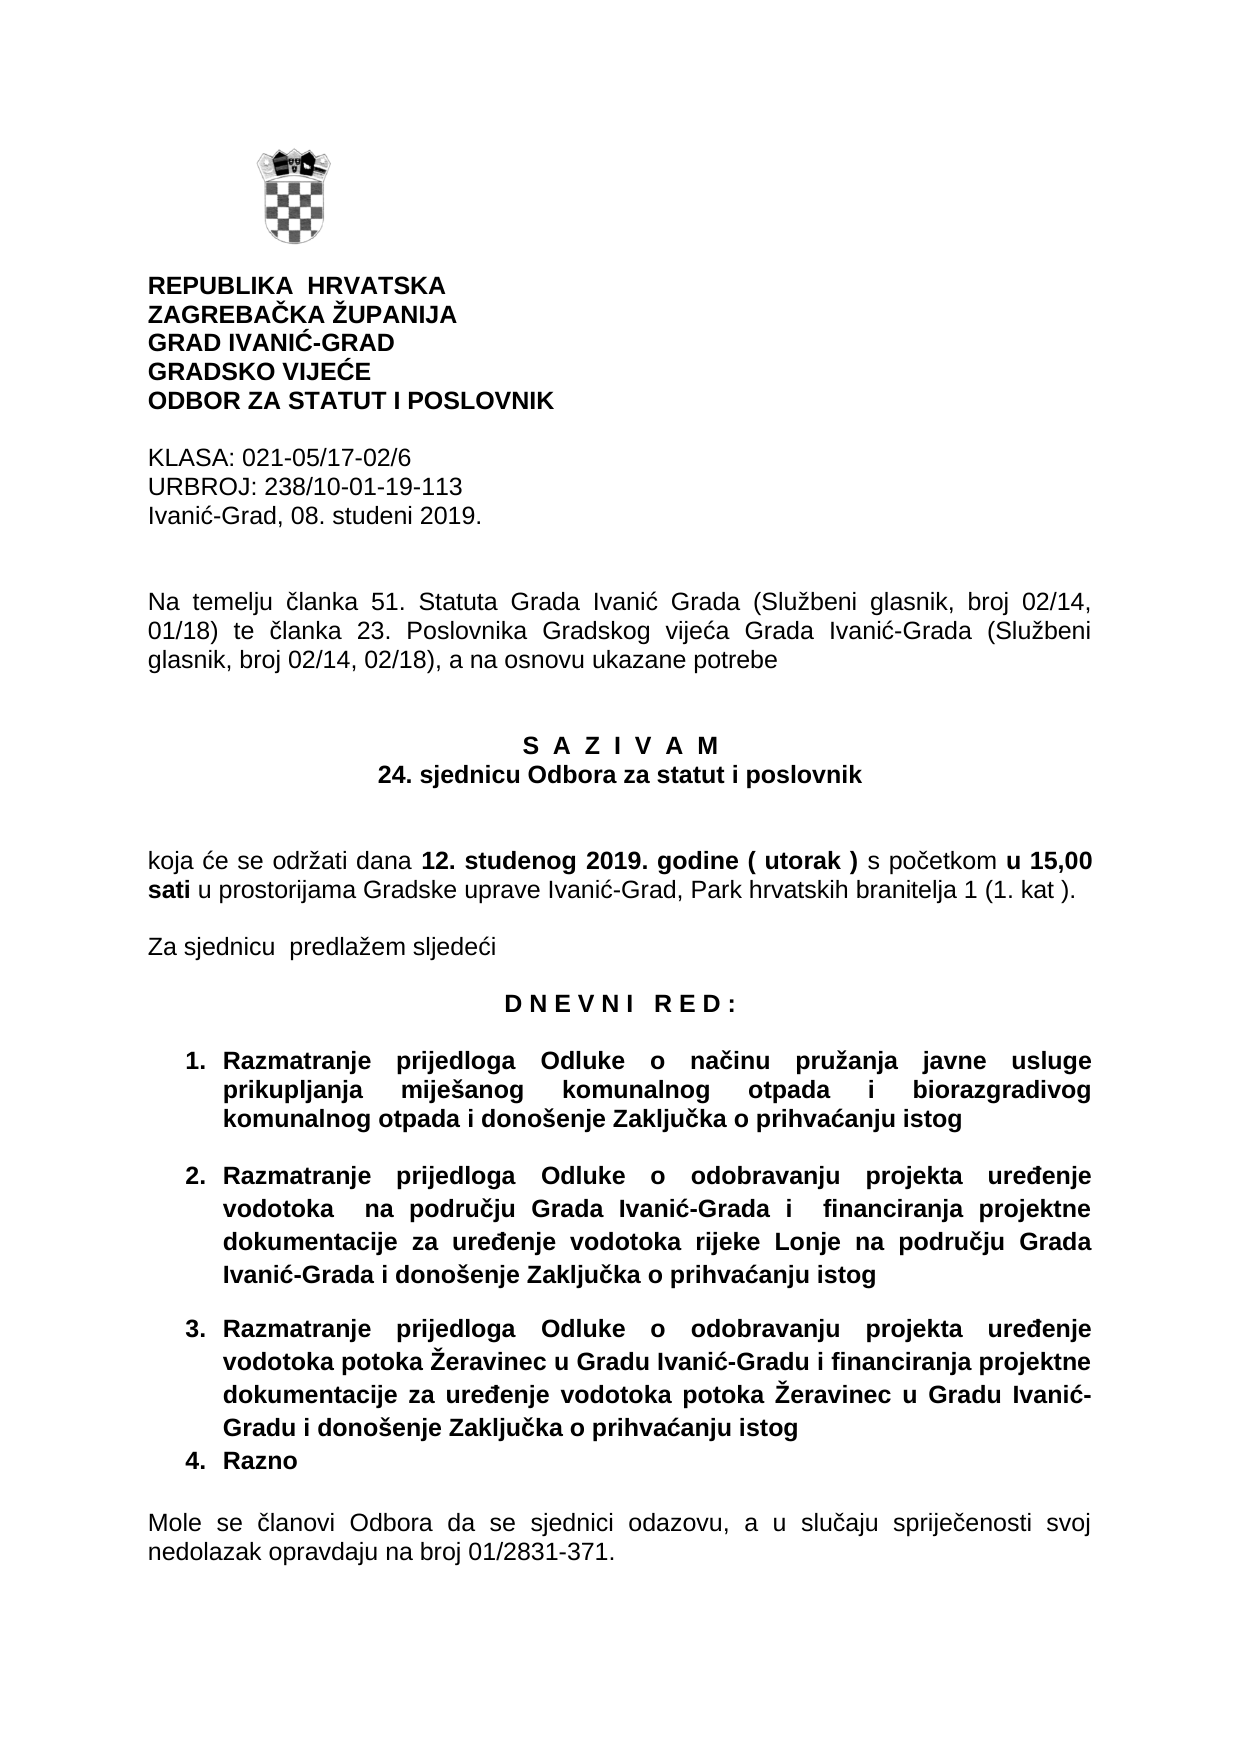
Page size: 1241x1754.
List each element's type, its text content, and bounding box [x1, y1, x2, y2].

text ZAGREBAČKA ŽUPANIJA [148, 299, 1093, 328]
text URBROJ: 238/10-01-19-113 [148, 472, 1093, 501]
list Razno [185, 1446, 1093, 1475]
picture [256, 147, 332, 245]
text Ivanić-Grad, 08. studeni 2019. [148, 501, 1093, 529]
text D N E V N I R E D : [148, 989, 1093, 1018]
text GRADSKO VIJEĆE [148, 357, 1093, 386]
list Razmatranje prijedloga Odluke o odobravanju projekta uređenje vodotoka potoka Žeravinec u Gradu Ivanić-Gradu i financiranja projektne dokumentacije za uređenje vodotoka potoka Žeravinec u Gradu Ivanić-Gradu i donošenje Zaključka o prihvaćanju istog [185, 1314, 1093, 1442]
text koja će se održati dana 12. studenog 2019. godine ( utorak ) s početkom u 15,00 sati u prostorijama Gradske uprave Ivanić-Grad, Park hrvatskih branitelja 1 (1. kat ). [148, 846, 1093, 903]
text Mole se članovi Odbora da se sjednici odazovu, a u slučaju spriječenosti svoj nedolazak opravdaju na broj 01/2831-371. [148, 1508, 1093, 1566]
text Za sjednicu predlažem sljedeći [148, 932, 1093, 961]
text Na temelju članka 51. Statuta Grada Ivanić Grada (Službeni glasnik, broj 02/14, 01/18) te članka 23. Poslovnika Gradskog vijeća Grada Ivanić-Grada (Službeni glasnik, broj 02/14, 02/18), a na osnovu ukazane potrebe [148, 587, 1093, 673]
text REPUBLIKA HRVATSKA [148, 271, 1093, 299]
text 24. sjednicu Odbora za statut i poslovnik [148, 759, 1093, 788]
text GRAD IVANIĆ-GRAD [148, 328, 1093, 357]
text S A Z I V A M [148, 731, 1093, 759]
text ODBOR ZA STATUT I POSLOVNIK [148, 386, 1093, 414]
list Razmatranje prijedloga Odluke o načinu pružanja javne usluge prikupljanja miješanog komunalnog otpada i biorazgradivog komunalnog otpada i donošenje Zaključka o prihvaćanju istog [185, 1046, 1093, 1133]
text KLASA: 021-05/17-02/6 [148, 443, 1093, 472]
list Razmatranje prijedloga Odluke o odobravanju projekta uređenje vodotoka na području Grada Ivanić-Grada i financiranja projektne dokumentacije za uređenje vodotoka rijeke Lonje na području Grada Ivanić-Grada i donošenje Zaključka o prihvaćanju istog [185, 1161, 1093, 1289]
